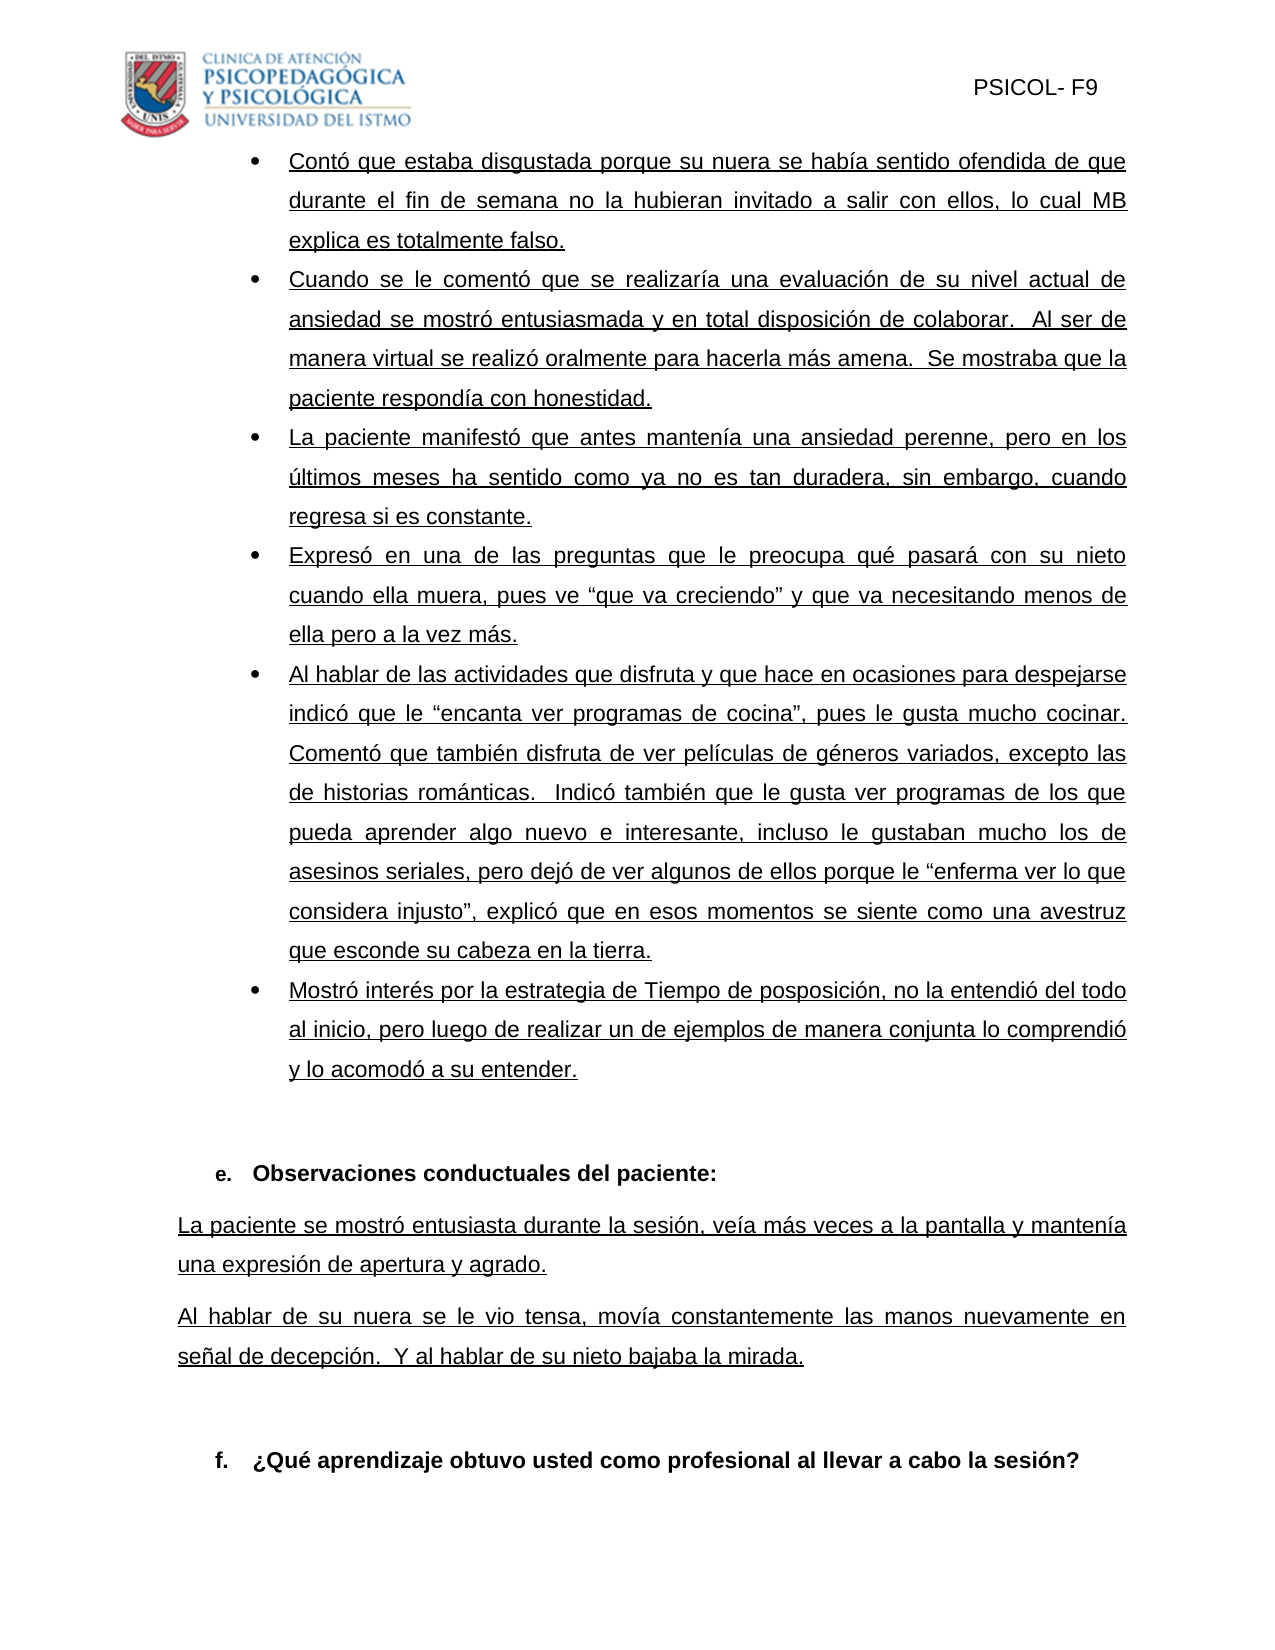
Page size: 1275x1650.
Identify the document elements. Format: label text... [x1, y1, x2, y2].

picture [65, 20, 437, 148]
list Observaciones conductuales del paciente: [215, 1160, 1127, 1186]
text La paciente se mostró entusiasta durante la sesión, veía más veces a la pantalla y mantenía una expresión de apertura y agrado. [177, 1212, 1127, 1234]
list Mostró interés por la estrategia de Tiempo de posposición, no la entendió del todo al inicio, pero luego de realizar un de ejemplos de manera conjunta lo comprendió y lo acomodó a su entender. [251, 977, 1127, 1082]
list La paciente manifestó que antes mantenía una ansiedad perenne, pero en los últimos meses ha sentido como ya no es tan duradera, sin embargo, cuando regresa si es constante. [251, 424, 1127, 529]
list ¿Qué aprendizaje obtuvo usted como profesional al llevar a cabo la sesión? [215, 1447, 1127, 1473]
text Al hablar de su nuera se le vio tensa, movía constantemente las manos nuevamente en señal de decepción. Y al hablar de su nieto bajaba la mirada. [177, 1303, 1127, 1369]
list Cuando se le comentó que se realizaría una evaluación de su nivel actual de ansiedad se mostró entusiasmada y en total disposición de colaborar. Al ser de manera virtual se realizó oralmente para hacerla más amena. Se mostraba que la paciente respondía con honestidad. [251, 266, 1127, 411]
text La paciente se mostró entusiasta durante la sesión, veía más veces a la pantalla y mantenía una expresión de apertura y agrado. [177, 1235, 1127, 1277]
list Al hablar de las actividades que disfruta y que hace en ocasiones para despejarse indicó que le “encanta ver programas de cocina”, pues le gusta mucho cocinar. Comentó que también disfruta de ver películas de géneros variados, excepto las de historias románticas. Indicó también que le gusta ver programas de los que pueda aprender algo nuevo e interesante, incluso le gustaban mucho los de asesinos seriales, pero dejó de ver algunos de ellos porque le “enferma ver lo que considera injusto”, explicó que en esos momentos se siente como una avestruz que esconde su cabeza en la tierra. [251, 661, 1127, 964]
list Contó que estaba disgustada porque su nuera se había sentido ofendida de que durante el fin de semana no la hubieran invitado a salir con ellos, lo cual MB explica es totalmente falso. [251, 148, 1127, 253]
list Expresó en una de las preguntas que le preocupa qué pasará con su nieto cuando ella muera, pues ve “que va creciendo” y que va necesitando menos de ella pero a la vez más. [251, 542, 1127, 648]
